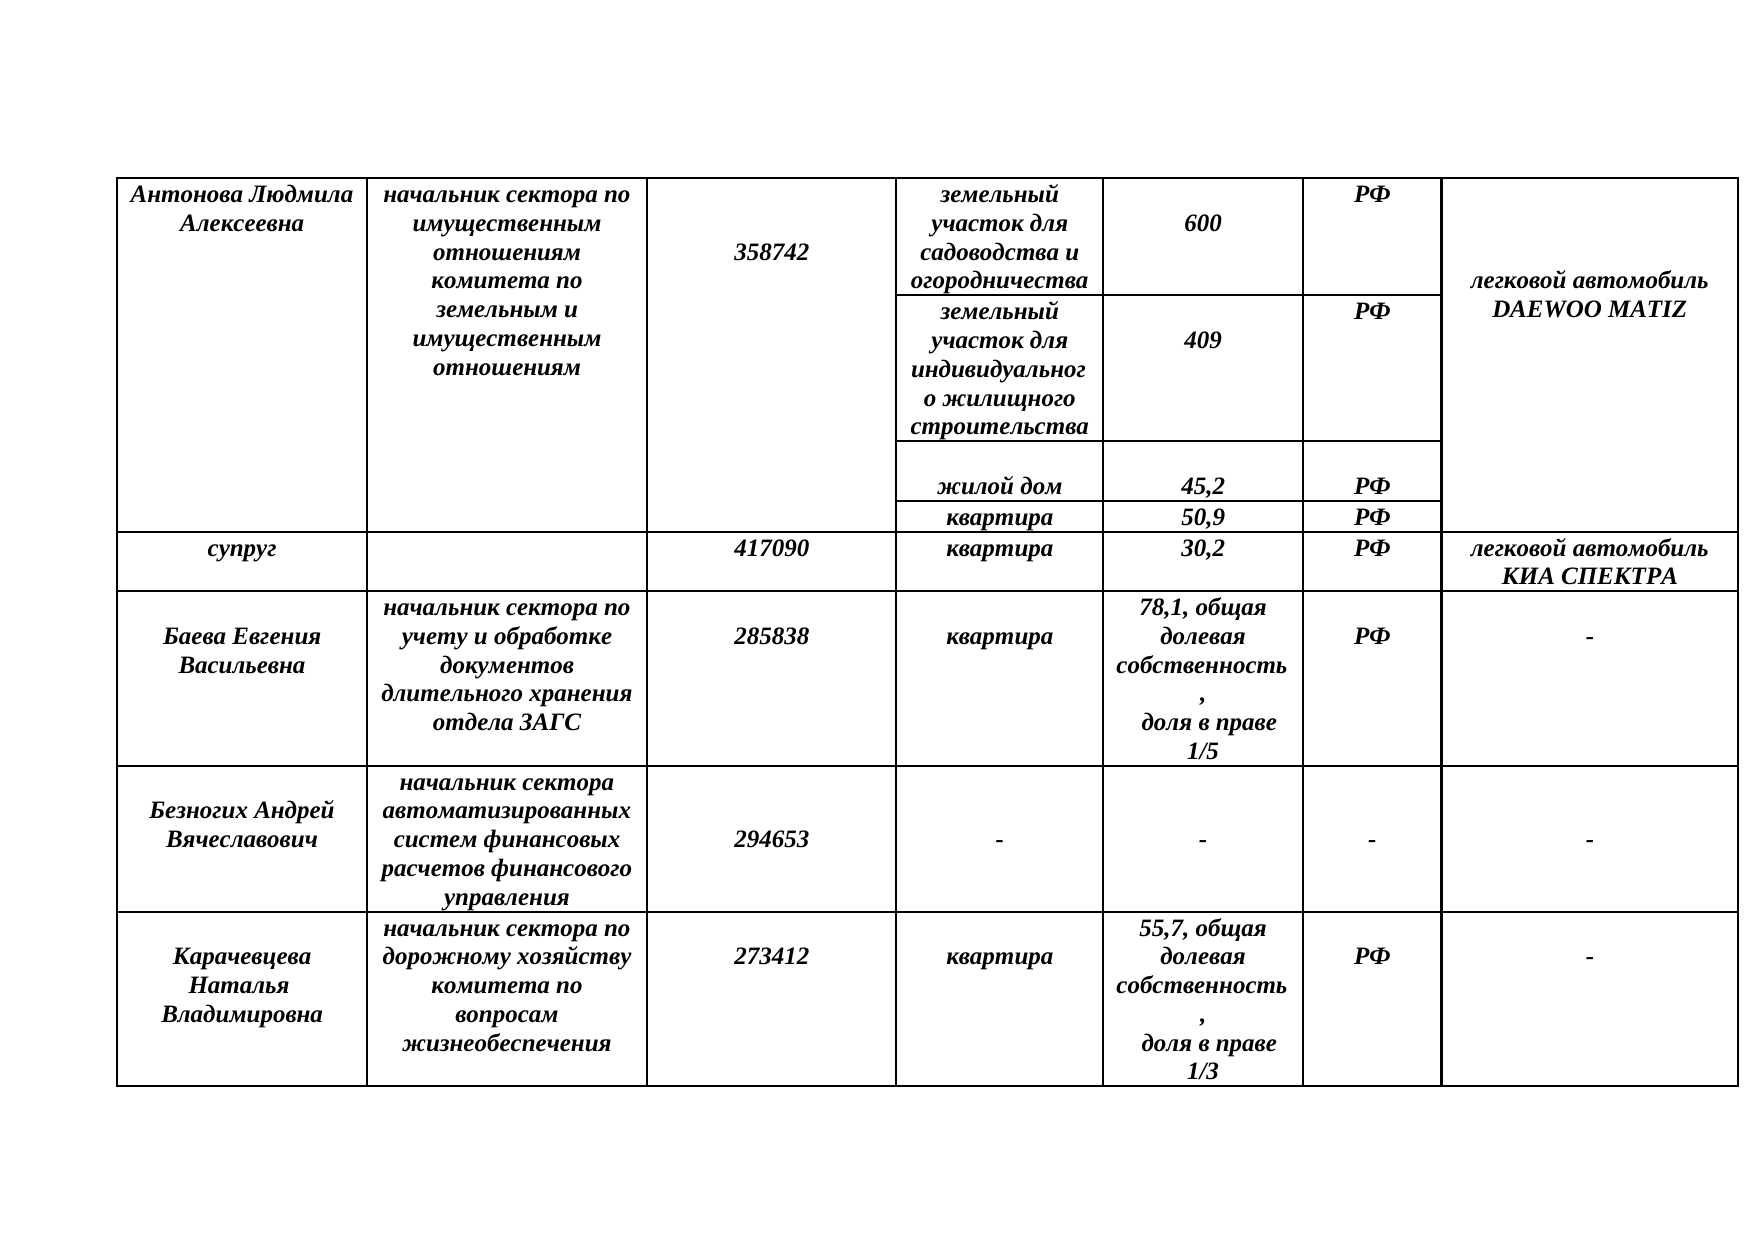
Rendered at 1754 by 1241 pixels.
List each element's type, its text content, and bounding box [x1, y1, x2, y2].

table_cell супруг [118, 533, 366, 590]
table_cell Безногих Андрей Вячеславович [118, 767, 366, 911]
table_cell РФ [1304, 913, 1440, 1085]
table_cell РФ [1304, 442, 1440, 500]
table_cell Баева Евгения Васильевна [118, 592, 366, 765]
table_cell легковой автомобиль DAEWOO MATIZ [1443, 179, 1737, 531]
table_cell 294653 [648, 767, 895, 911]
table_cell - [897, 767, 1102, 911]
table_cell легковой автомобиль КИА СПЕКТРА [1443, 533, 1737, 590]
table_cell начальник сектора автоматизированных систем финансовых расчетов финансового управления [368, 767, 646, 911]
table_cell квартира [897, 913, 1102, 1085]
table_cell [368, 533, 646, 590]
table_cell 30,2 [1104, 533, 1302, 590]
table_cell - [1304, 767, 1440, 911]
table_cell начальник сектора по имущественным отношениям комитета по земельным и имущественным отношениям [368, 179, 646, 531]
table_cell - [1443, 913, 1737, 1085]
table_cell жилой дом [897, 442, 1102, 500]
table_cell РФ [1304, 533, 1440, 590]
table_cell - [1443, 592, 1737, 765]
table_cell РФ [1304, 502, 1440, 531]
table_cell 285838 [648, 592, 895, 765]
table_cell 417090 [648, 533, 895, 590]
table_cell 55,7, общая долевая собственность, доля в праве 1/3 [1104, 913, 1302, 1085]
table_cell начальник сектора по учету и обработке документов длительного хранения отдела ЗАГС [368, 592, 646, 765]
table_cell Антонова Людмила Алексеевна [118, 179, 366, 531]
table_cell начальник сектора по дорожному хозяйству комитета по вопросам жизнеобеспечения [368, 913, 646, 1085]
table_cell земельный участок для садоводства и огородничества [897, 179, 1102, 294]
table_cell Карачевцева Наталья Владимировна [118, 913, 366, 1085]
table_cell земельный участок для индивидуального жилищного строительства [897, 296, 1102, 440]
table_cell РФ [1304, 296, 1440, 440]
table_cell РФ [1304, 592, 1440, 765]
table_cell 600 [1104, 179, 1302, 294]
table_cell 45,2 [1104, 442, 1302, 500]
table_cell 358742 [648, 179, 895, 531]
table_cell квартира [897, 533, 1102, 590]
table_cell квартира [897, 502, 1102, 531]
table_cell квартира [897, 592, 1102, 765]
table_cell РФ [1304, 179, 1440, 294]
table_cell - [1443, 767, 1737, 911]
table_cell - [1104, 767, 1302, 911]
table_cell 78,1, общая долевая собственность, доля в праве 1/5 [1104, 592, 1302, 765]
table_cell 409 [1104, 296, 1302, 440]
table_cell 50,9 [1104, 502, 1302, 531]
table_cell 273412 [648, 913, 895, 1085]
